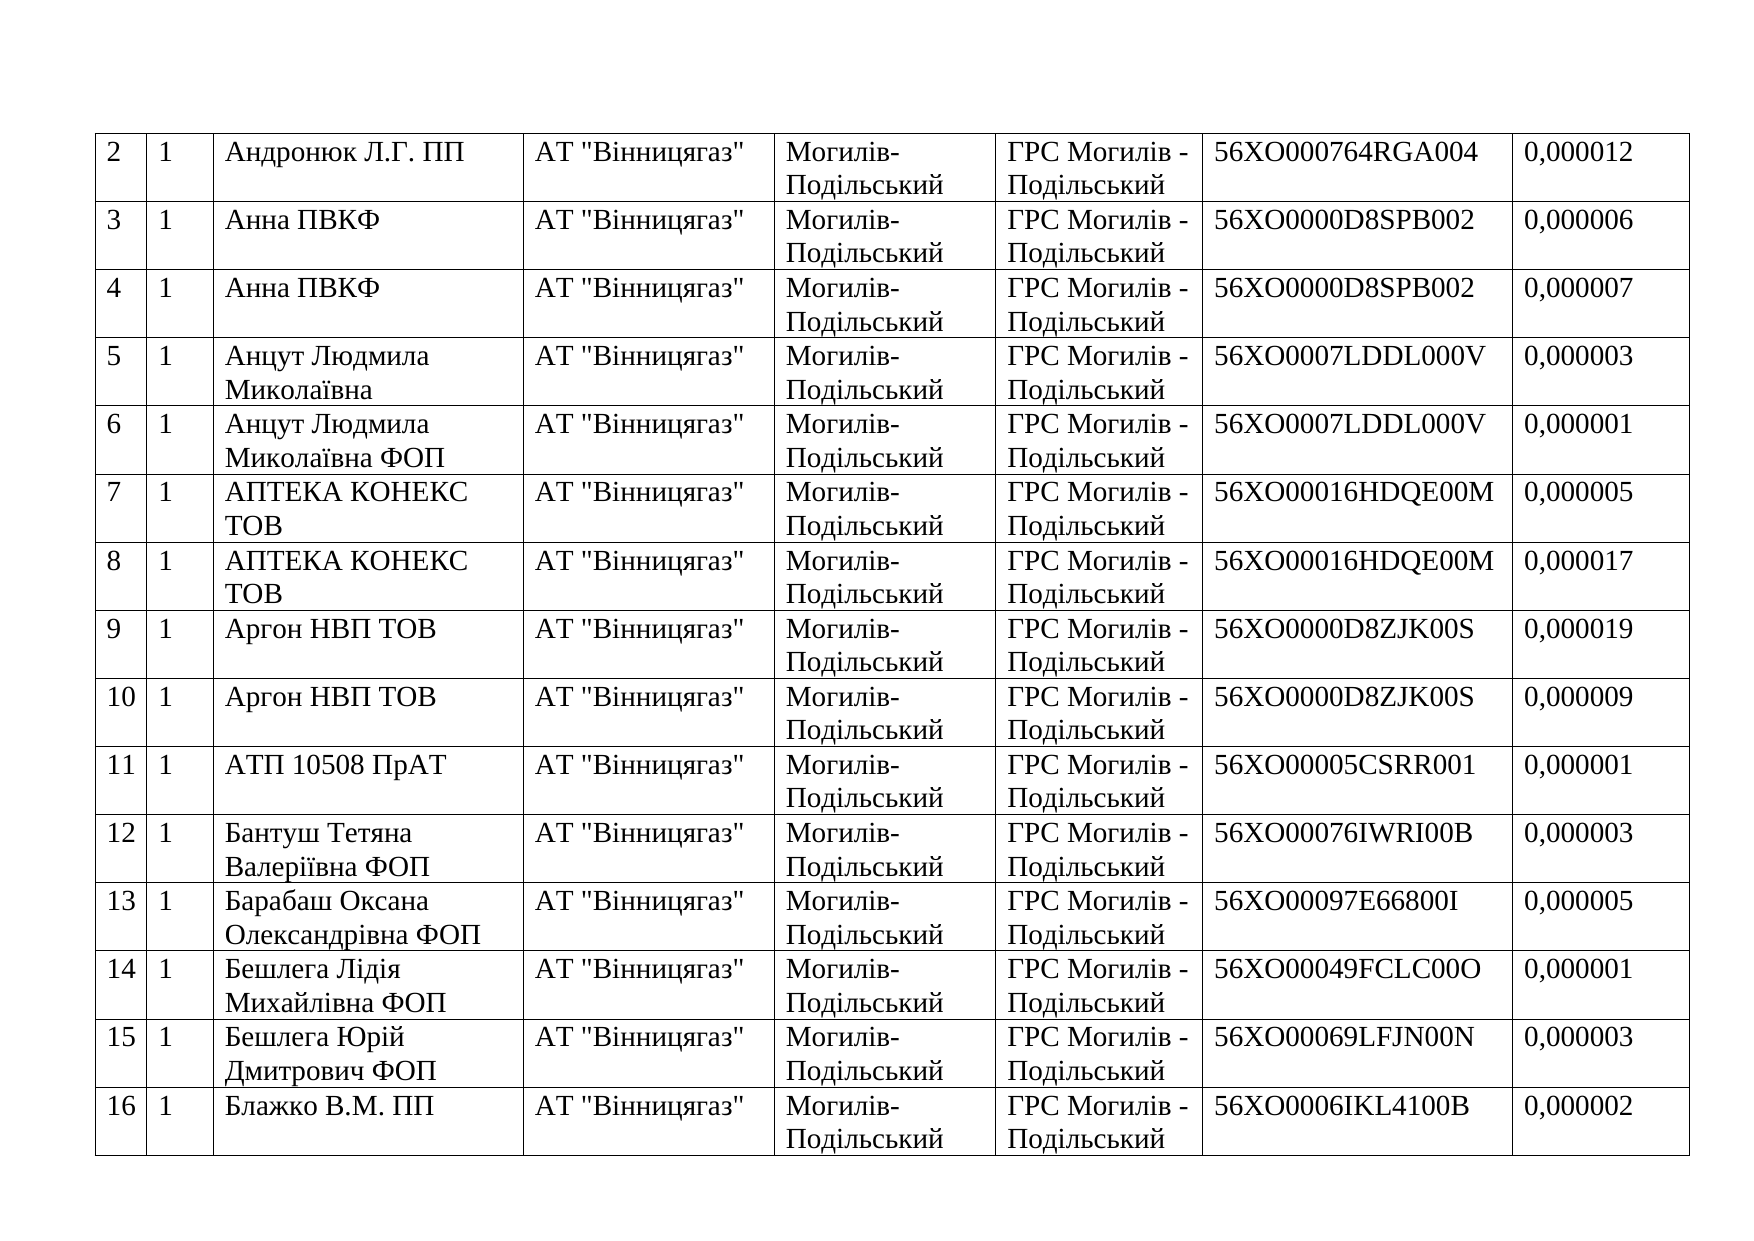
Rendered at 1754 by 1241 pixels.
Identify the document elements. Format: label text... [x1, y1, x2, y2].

table_cell Могилів-Подільський [775, 543, 995, 610]
table_cell Могилів-Подільський [775, 951, 995, 1018]
table_cell 0,000001 [1513, 406, 1689, 473]
table_cell Анцут Людмила Миколаївна ФОП [214, 406, 523, 473]
table_cell Могилів-Подільський [775, 406, 995, 473]
table_cell 0,000005 [1513, 475, 1689, 542]
table_cell 0,000003 [1513, 1020, 1689, 1087]
table_cell ГРС Могилів - Подільський [996, 270, 1202, 337]
table_cell 0,000007 [1513, 270, 1689, 337]
table_cell 1 [147, 406, 213, 473]
table_cell АТП 10508 ПрАТ [214, 747, 523, 814]
table_cell 12 [96, 815, 146, 882]
table_cell АТ "Вінницягаз" [524, 338, 774, 405]
table_cell АТ "Вінницягаз" [524, 883, 774, 950]
table_cell Могилів-Подільський [775, 1020, 995, 1087]
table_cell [996, 1088, 1202, 1155]
table_cell АПТЕКА КОНЕКС ТОВ [214, 543, 523, 610]
table_cell Могилів-Подільський [775, 1088, 995, 1155]
table_cell 56XO0000D8ZJK00S [1203, 679, 1512, 746]
table_cell Барабаш Оксана Олександрівна ФОП [214, 883, 523, 950]
table_cell Могилів-Подільський [775, 611, 995, 678]
table_cell 56XO00005CSRR001 [1203, 747, 1512, 814]
table_cell 14 [96, 951, 146, 1018]
table_cell 3 [96, 202, 146, 269]
table_cell 5 [96, 338, 146, 405]
table_cell АТ "Вінницягаз" [524, 611, 774, 678]
table_cell 56XO0007LDDL000V [1203, 338, 1512, 405]
table_cell АТ "Вінницягаз" [524, 406, 774, 473]
table_cell 0,000001 [1513, 747, 1689, 814]
table_cell ГРС Могилів - Подільський [996, 1020, 1202, 1087]
table_cell 0,000012 [1513, 134, 1689, 201]
table_cell АПТЕКА КОНЕКС ТОВ [214, 475, 523, 542]
table_cell ГРС Могилів - Подільський [996, 406, 1202, 473]
table_cell АТ "Вінницягаз" [524, 951, 774, 1018]
table_cell ГРС Могилів - Подільський [996, 747, 1202, 814]
table_cell АТ "Вінницягаз" [524, 202, 774, 269]
table_cell 0,000006 [1513, 202, 1689, 269]
table_cell 9 [96, 611, 146, 678]
table_cell 0,000017 [1513, 543, 1689, 610]
table_cell Могилів-Подільський [775, 270, 995, 337]
table_cell Аргон НВП ТОВ [214, 679, 523, 746]
table_cell Могилів-Подільський [775, 679, 995, 746]
table_cell Анна ПВКФ [214, 270, 523, 337]
table_cell ГРС Могилів - Подільський [996, 951, 1202, 1018]
table_cell АТ "Вінницягаз" [524, 1020, 774, 1087]
table_cell 56XO00097E66800I [1203, 883, 1512, 950]
table_cell ГРС Могилів - Подільський [996, 815, 1202, 882]
table_cell Анцут Людмила Миколаївна [214, 338, 523, 405]
table_cell Могилів-Подільський [775, 815, 995, 882]
table_cell ГРС Могилів - Подільський [996, 883, 1202, 950]
table_cell АТ "Вінницягаз" [524, 1088, 774, 1155]
table_cell 1 [147, 883, 213, 950]
table_cell 1 [147, 951, 213, 1018]
table_cell 0,000003 [1513, 338, 1689, 405]
table_cell АТ "Вінницягаз" [524, 815, 774, 882]
table_cell АТ "Вінницягаз" [524, 475, 774, 542]
table_cell Могилів-Подільський [775, 338, 995, 405]
table_cell 56XO0000D8SPB002 [1203, 202, 1512, 269]
table_cell 0,000001 [1513, 951, 1689, 1018]
table_cell 0,000019 [1513, 611, 1689, 678]
table_cell 56XO0007LDDL000V [1203, 406, 1512, 473]
table_cell Блажко В.М. ПП [214, 1088, 523, 1155]
table_cell 4 [96, 270, 146, 337]
table_cell 56XO0000D8ZJK00S [1203, 611, 1512, 678]
table_cell АТ "Вінницягаз" [524, 679, 774, 746]
table_cell 0,000009 [1513, 679, 1689, 746]
table_cell 1 [147, 1088, 213, 1155]
table_cell Бешлега Лідія Михайлівна ФОП [214, 951, 523, 1018]
table_cell 1 [147, 815, 213, 882]
table_cell 0,000005 [1513, 883, 1689, 950]
table_cell ГРС Могилів - Подільський [996, 134, 1202, 201]
table_cell 7 [96, 475, 146, 542]
table_cell 1 [147, 679, 213, 746]
table_cell АТ "Вінницягаз" [524, 270, 774, 337]
table_cell Могилів-Подільський [775, 134, 995, 201]
table_cell ГРС Могилів - Подільський [996, 611, 1202, 678]
table_cell 0,000002 [1513, 1088, 1689, 1155]
table_cell ГРС Могилів - Подільський [996, 475, 1202, 542]
table_cell 16 [96, 1088, 146, 1155]
table_cell 13 [96, 883, 146, 950]
table_cell 1 [147, 338, 213, 405]
table_cell 56XO00069LFJN00N [1203, 1020, 1512, 1087]
table_cell 56XO0006IKL4100B [1203, 1088, 1512, 1155]
table_cell Могилів-Подільський [775, 883, 995, 950]
table_cell АТ "Вінницягаз" [524, 543, 774, 610]
table_cell ГРС Могилів - Подільський [996, 202, 1202, 269]
table_cell 1 [147, 134, 213, 201]
table_cell Андронюк Л.Г. ПП [214, 134, 523, 201]
table_cell 6 [96, 406, 146, 473]
table_cell 8 [96, 543, 146, 610]
table_cell 56XO000764RGA004 [1203, 134, 1512, 201]
table_cell 2 [96, 134, 146, 201]
table_cell Аргон НВП ТОВ [214, 611, 523, 678]
table_cell 1 [147, 270, 213, 337]
table_cell Могилів-Подільський [775, 475, 995, 542]
table_cell 56XO00016HDQE00M [1203, 475, 1512, 542]
table_cell 10 [96, 679, 146, 746]
table_cell ГРС Могилів - Подільський [996, 543, 1202, 610]
table_cell 0,000003 [1513, 815, 1689, 882]
table_cell 1 [147, 543, 213, 610]
table_cell ГРС Могилів - Подільський [996, 338, 1202, 405]
table_cell Бешлега Юрій Дмитрович ФОП [214, 1020, 523, 1087]
table_cell АТ "Вінницягаз" [524, 747, 774, 814]
table_cell 56XO00076IWRI00B [1203, 815, 1512, 882]
table_cell Могилів-Подільський [775, 202, 995, 269]
table_cell АТ "Вінницягаз" [524, 134, 774, 201]
table_cell Бантуш Тетяна Валеріївна ФОП [214, 815, 523, 882]
table_cell 56XO0000D8SPB002 [1203, 270, 1512, 337]
table_cell ГРС Могилів - Подільський [996, 679, 1202, 746]
table_cell 56XO00016HDQE00M [1203, 543, 1512, 610]
table_cell 1 [147, 747, 213, 814]
table_cell Могилів-Подільський [775, 747, 995, 814]
table_cell 15 [96, 1020, 146, 1087]
table_cell 1 [147, 1020, 213, 1087]
table_cell 56XO00049FCLC00O [1203, 951, 1512, 1018]
table_cell Анна ПВКФ [214, 202, 523, 269]
table_cell 1 [147, 475, 213, 542]
table_cell 1 [147, 611, 213, 678]
table_cell 1 [147, 202, 213, 269]
table_cell 11 [96, 747, 146, 814]
